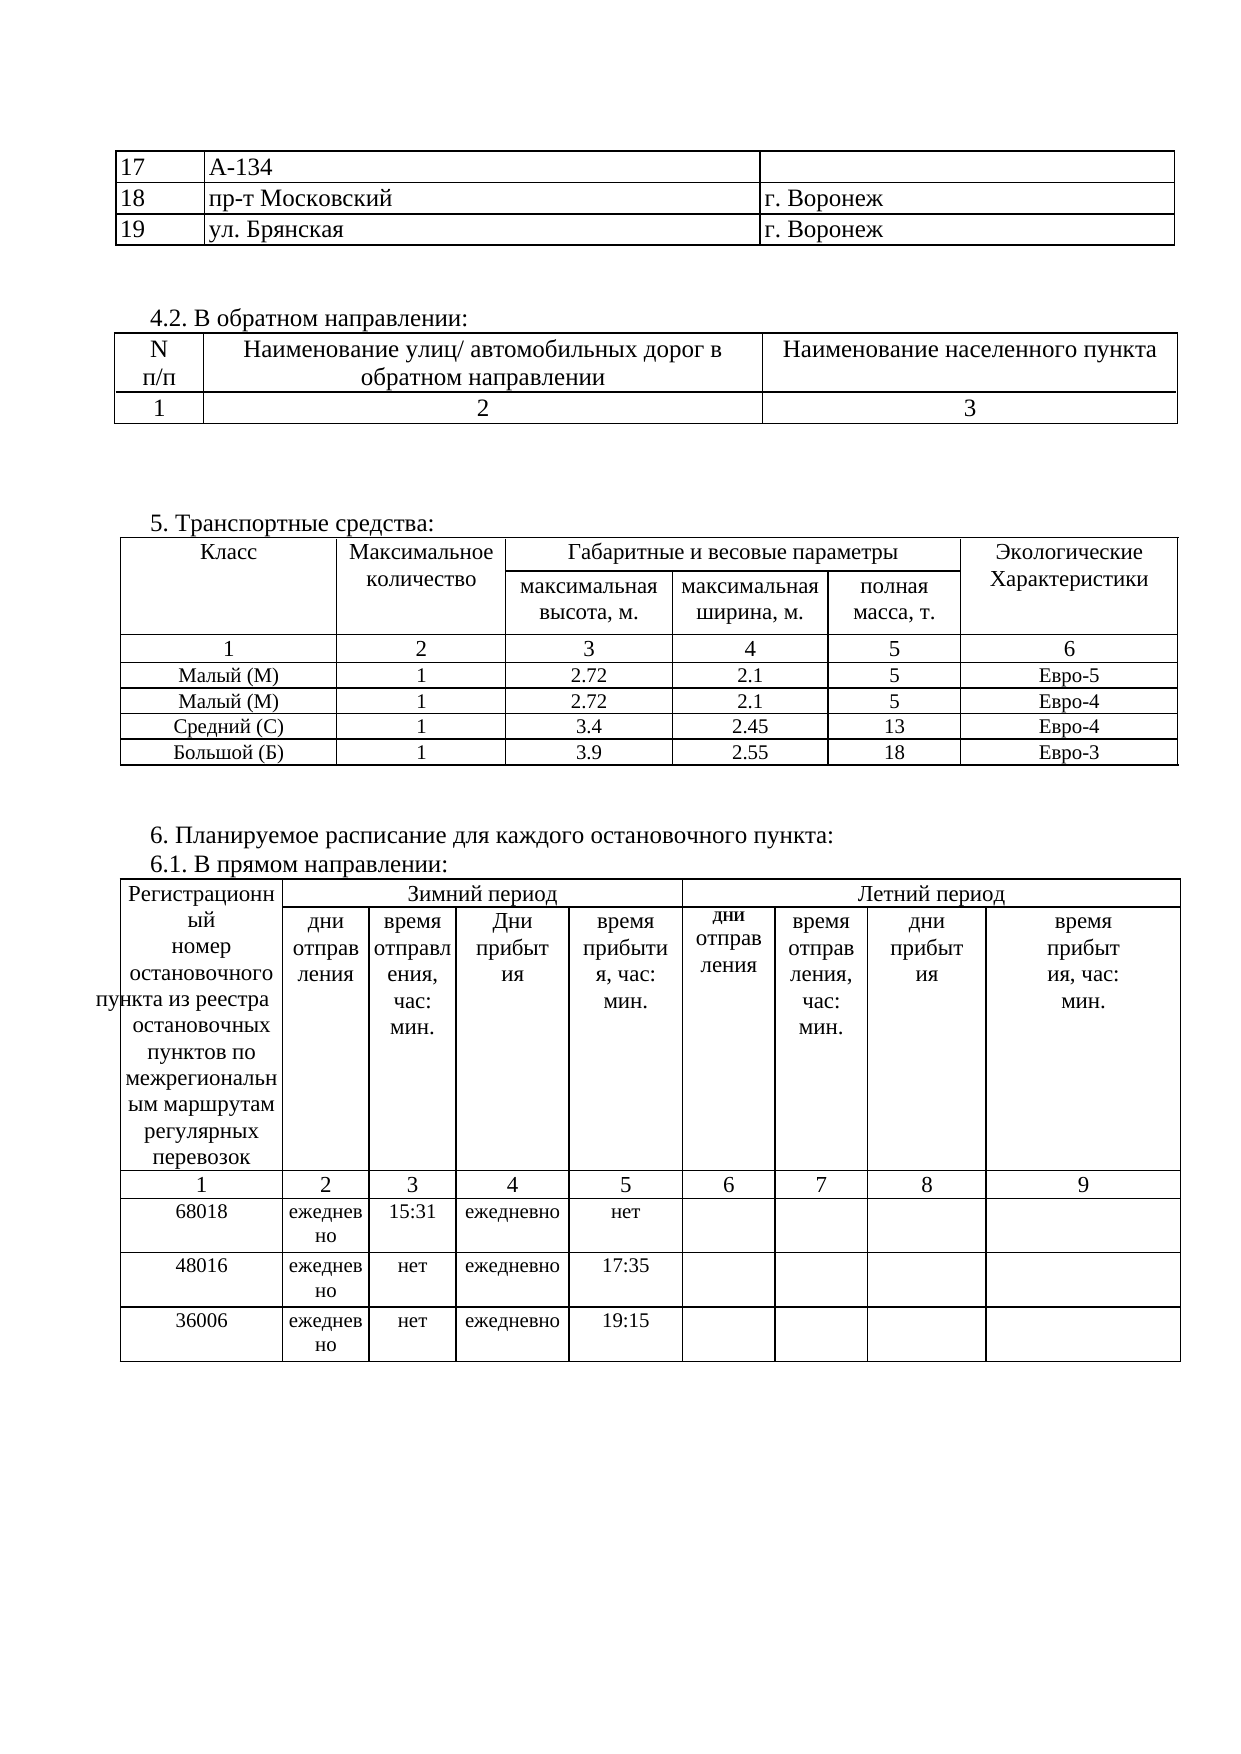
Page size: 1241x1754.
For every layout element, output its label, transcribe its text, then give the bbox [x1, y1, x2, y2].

table_cell Евро-3 [961, 740, 1177, 764]
table_cell 5 [570, 1171, 682, 1197]
table_header Класс [121, 538, 336, 633]
table_cell 18 [117, 183, 204, 213]
table_cell 3 [506, 635, 672, 661]
text 6. Планируемое расписание для каждого остановочного пункта: [150, 821, 1090, 849]
table_header Максимальное количество [337, 538, 505, 633]
table_header Летний период [683, 880, 1180, 906]
table_cell 2 [204, 393, 762, 423]
table_cell Евро-4 [961, 714, 1177, 738]
table_cell Большой (Б) [121, 740, 336, 764]
table_cell [868, 1308, 985, 1361]
table_cell пр-т Московский [205, 183, 759, 213]
table_cell 19 [117, 215, 204, 244]
table_cell ежедневно [457, 1308, 568, 1361]
table_cell нет [370, 1253, 455, 1306]
table_header Регистрационный номер остановочного пункта из реестра остановочных пунктов по межрегиональным маршрутам регулярных перевозок [121, 880, 282, 1169]
table_cell Средний (С) [121, 714, 336, 738]
table_cell [868, 1199, 985, 1252]
table_cell 3 [370, 1171, 455, 1197]
table_header Габаритные и весовые параметры [506, 538, 960, 570]
table_cell ул. Брянская [205, 215, 759, 244]
table_cell время отправ ления, час: мин. [776, 908, 867, 1169]
table_cell 7 [776, 1171, 867, 1197]
table_cell [987, 1308, 1180, 1361]
table_cell [776, 1308, 867, 1361]
table_cell 1 [337, 740, 505, 764]
table_cell 5 [829, 689, 960, 713]
table_cell 4 [457, 1171, 568, 1197]
table_cell Малый (М) [121, 663, 336, 687]
table_cell 2.1 [673, 689, 827, 713]
table_cell ежедневно [283, 1199, 368, 1252]
table_cell 5 [829, 635, 960, 661]
table_cell 2.45 [673, 714, 827, 738]
table_header N п/п [115, 334, 203, 391]
table_cell 36006 [121, 1308, 282, 1361]
table_cell 13 [829, 714, 960, 738]
table_cell [683, 1199, 774, 1252]
table_cell ежедневно [283, 1308, 368, 1361]
table_cell 1 [337, 714, 505, 738]
table_header Наименование населенного пункта [763, 334, 1177, 391]
table_cell время прибыти я, час: мин. [570, 908, 682, 1169]
table_header Экологические Характеристики [961, 538, 1177, 633]
table_cell [776, 1253, 867, 1306]
table_cell 2 [283, 1171, 368, 1197]
table_cell А-134 [205, 152, 759, 181]
table_cell 15:31 [370, 1199, 455, 1252]
table_cell 3.9 [506, 740, 672, 764]
table_cell 1 [115, 392, 203, 423]
table_cell [761, 152, 1174, 181]
table_cell ежедневно [457, 1199, 568, 1252]
table_cell 17 [117, 152, 204, 181]
table_cell 2.55 [673, 740, 827, 764]
table_cell 1 [337, 689, 505, 713]
table_cell 2.72 [506, 689, 672, 713]
table_cell нет [370, 1308, 455, 1361]
table_cell 2.72 [506, 663, 672, 687]
table_cell г. Воронеж [761, 183, 1174, 213]
table_cell [987, 1253, 1180, 1306]
table_cell Евро-4 [961, 689, 1177, 713]
table_cell 9 [987, 1171, 1180, 1197]
table_cell 1 [121, 635, 336, 661]
table_cell Малый (М) [121, 689, 336, 713]
table_cell время отправл ения, час: мин. [370, 908, 455, 1169]
table_cell максимальная ширина, м. [673, 572, 827, 633]
table_cell ежедневно [283, 1253, 368, 1306]
table_cell полная масса, т. [829, 572, 960, 633]
table_cell [868, 1253, 985, 1306]
table_cell 18 [829, 740, 960, 764]
table_cell 1 [121, 1171, 282, 1197]
table_cell максимальная высота, м. [506, 572, 672, 633]
text 4.2. В обратном направлении: [150, 303, 1090, 332]
table_cell [683, 1253, 774, 1306]
table_cell время прибыт ия, час: мин. [987, 908, 1180, 1169]
text 6.1. В прямом направлении: [150, 849, 1090, 878]
table_cell 6 [683, 1171, 774, 1197]
table_cell 3.4 [506, 714, 672, 738]
table_cell [683, 1308, 774, 1361]
table_cell 6 [961, 635, 1177, 661]
table_cell [987, 1199, 1180, 1252]
table_cell 68018 [121, 1199, 282, 1252]
table_cell [776, 1199, 867, 1252]
table_cell ежедневно [457, 1253, 568, 1306]
table_cell Евро-5 [961, 663, 1177, 687]
table_cell 1 [337, 663, 505, 687]
table_cell 4 [673, 635, 827, 661]
table_header Наименование улиц/ автомобильных дорог в обратном направлении [204, 334, 762, 391]
table_cell нет [570, 1199, 682, 1252]
table_cell 2 [337, 635, 505, 661]
table_cell дни отправ ления [283, 908, 368, 1169]
table_cell ДНИ отправ ления [683, 908, 774, 1169]
table_cell дни прибыт ия [868, 908, 985, 1169]
table_cell 5 [829, 663, 960, 687]
table_cell 3 [763, 391, 1177, 423]
text 5. Транспортные средства: [150, 508, 1090, 537]
table_cell Дни прибыт ия [457, 908, 568, 1169]
table_cell 8 [868, 1171, 985, 1197]
table_header Зимний период [283, 880, 682, 906]
table_cell 2.1 [673, 663, 827, 687]
table_cell 17:35 [570, 1253, 682, 1306]
table_cell 48016 [121, 1253, 282, 1306]
table_cell г. Воронеж [761, 215, 1174, 244]
table_cell 19:15 [570, 1308, 682, 1361]
